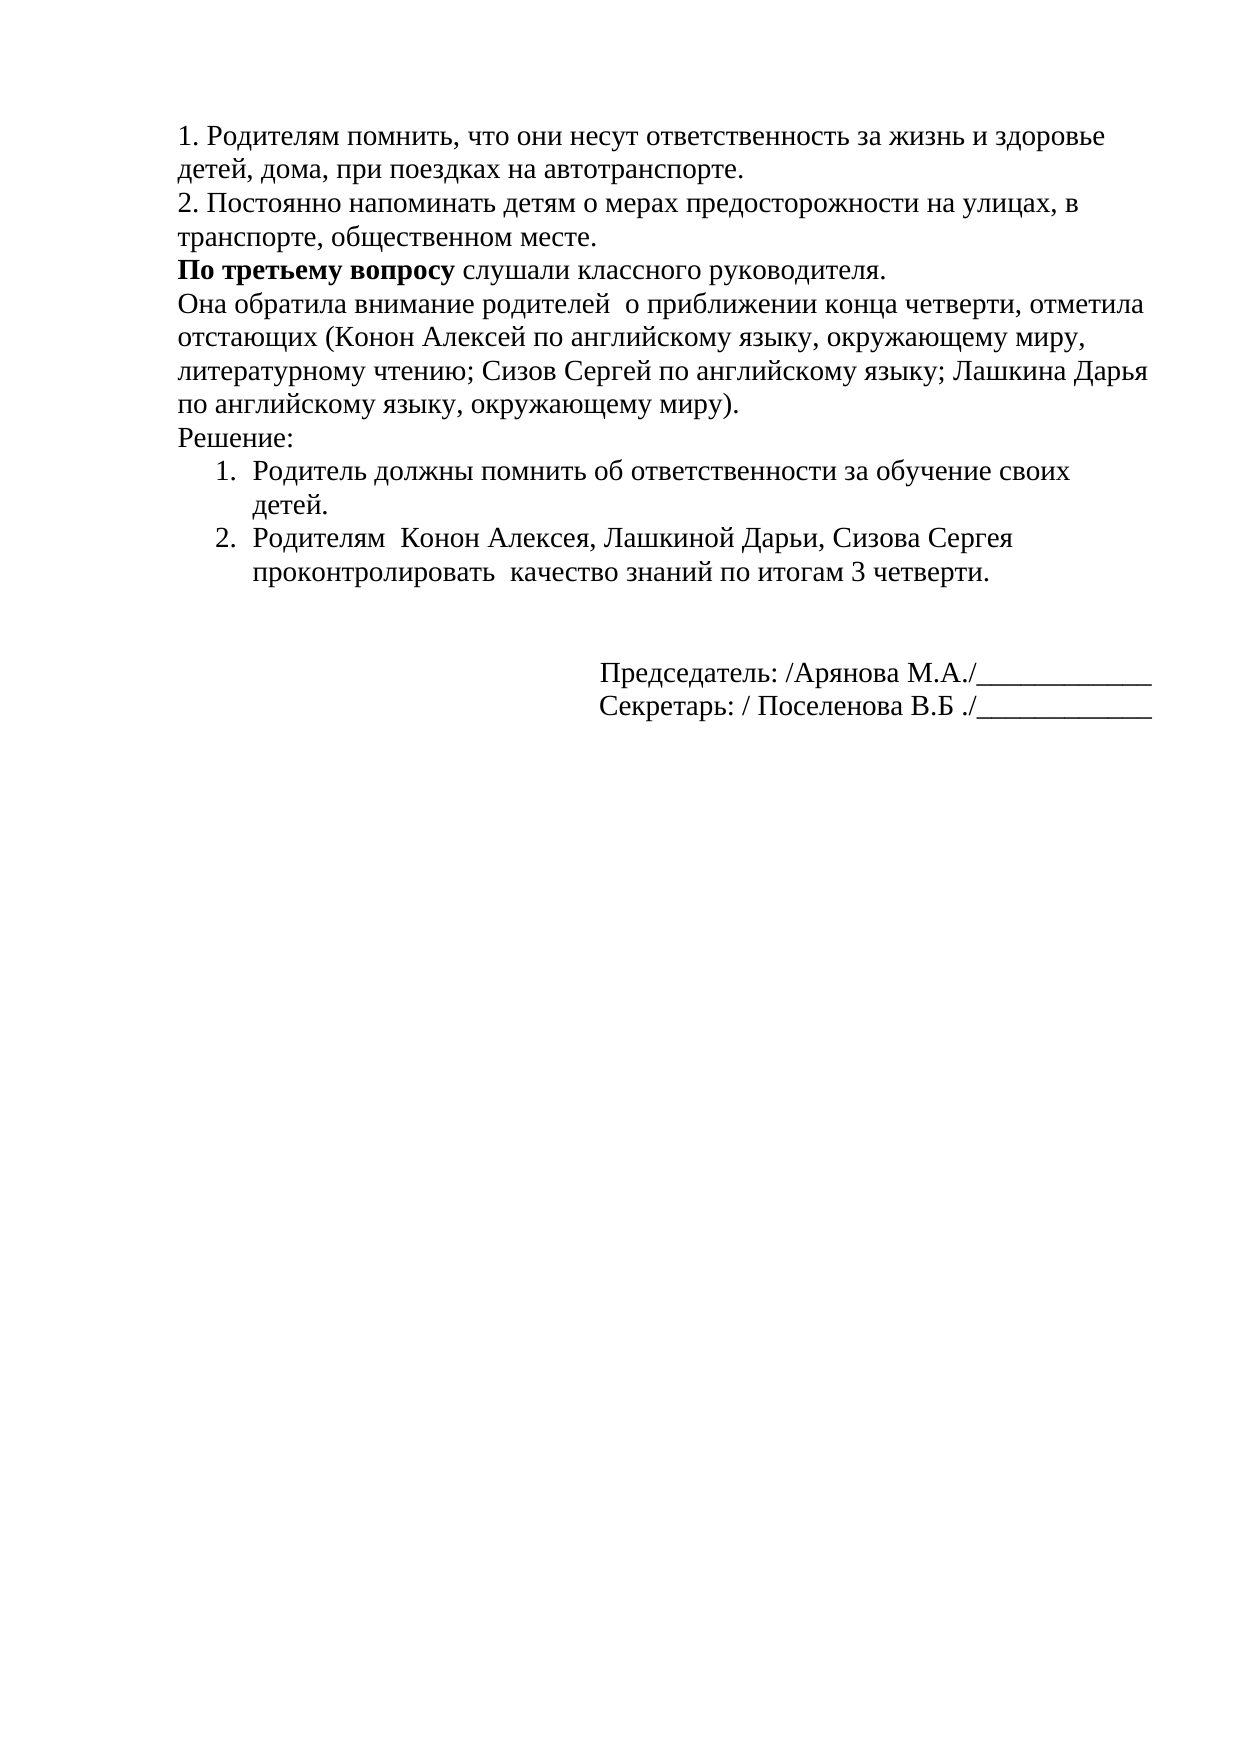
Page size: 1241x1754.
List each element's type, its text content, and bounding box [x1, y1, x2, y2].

list Родителям Конон Алексея, Лашкиной Дарьи, Сизова Сергея проконтролировать качество знаний по итогам 3 четверти. [215, 521, 1152, 588]
list Родитель должны помнить об ответственности за обучение своих детей. [215, 453, 1152, 521]
text Председатель: /Арянова М.А./____________ [177, 655, 1152, 688]
text 1. Родителям помнить, что они несут ответственность за жизнь и здоровье детей, дома, при поездках на автотранспорте. [177, 118, 1152, 185]
text По третьему вопросу слушали классного руководителя. [177, 252, 1152, 286]
text 2. Постоянно напоминать детям о мерах предосторожности на улицах, в транспорте, общественном месте. [177, 185, 1152, 252]
text Решение: [177, 420, 1152, 453]
text Секретарь: / Поселенова В.Б ./____________ [177, 688, 1152, 722]
text Она обратила внимание родителей о приближении конца четверти, отметила отстающих (Конон Алексей по английскому языку, окружающему миру, литературному чтению; Сизов Сергей по английскому языку; Лашкина Дарья по английскому языку, окружающему миру). [177, 286, 1152, 420]
